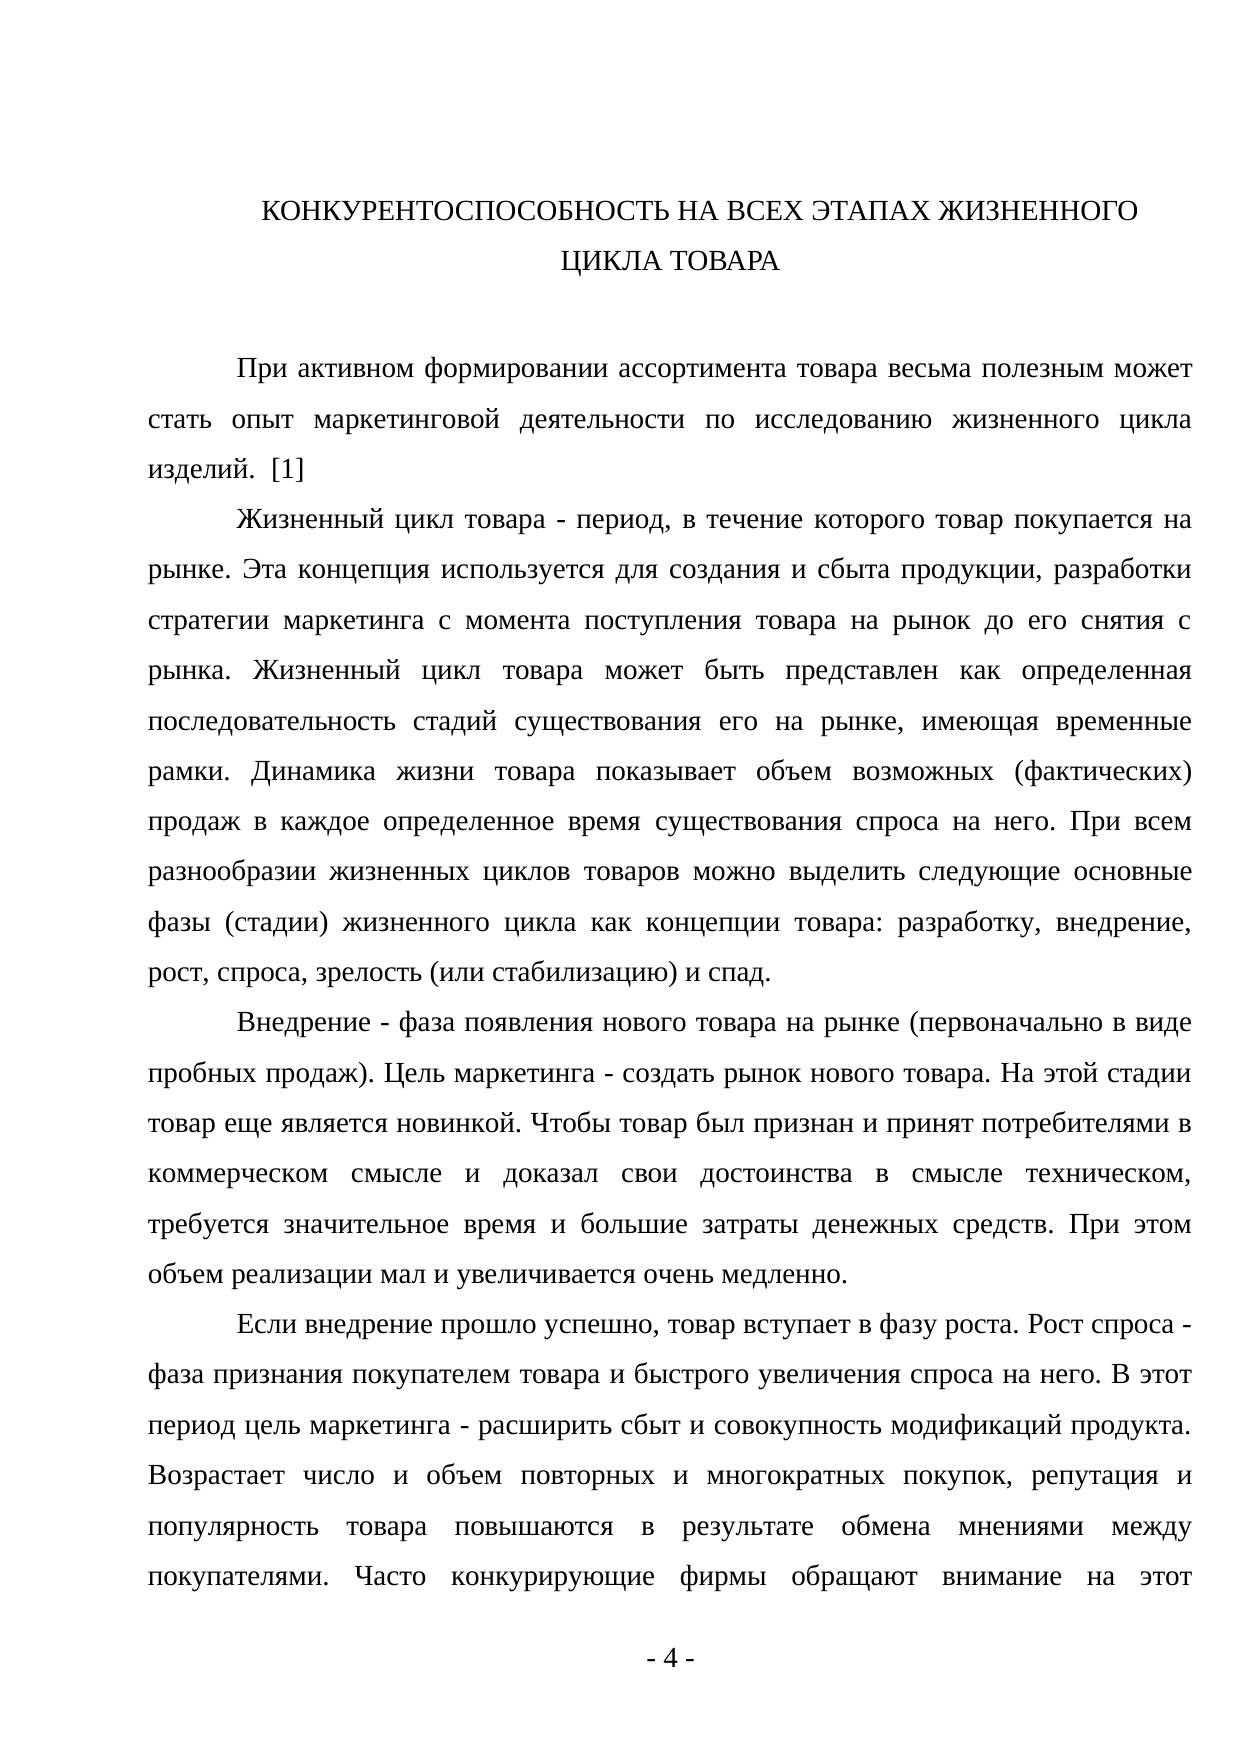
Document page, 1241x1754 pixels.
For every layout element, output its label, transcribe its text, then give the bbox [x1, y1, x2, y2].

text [148, 1307, 1193, 1592]
text При активном формировании ассортимента товара весьма полезным может стать опыт маркетинговой деятельности по исследованию жизненного цикла изделий. [1] [148, 351, 1193, 485]
text Внедрение - фаза появления нового товара на рынке (первоначально в виде пробных продаж). Цель маркетинга - создать рынок нового товара. На этой стадии товар еще является новинкой. Чтобы товар был признан и принят потребителями в коммерческом смысле и доказал свои достоинства в смысле техническом, требуется значительное время и большие затраты денежных средств. При этом объем реализации мал и увеличивается очень медленно. [148, 1005, 1193, 1290]
text Жизненный цикл товара - период, в течение которого товар покупается на рынке. Эта концепция используется для создания и сбыта продукции, разработки стратегии маркетинга с момента поступления товара на рынок до его снятия с рынка. Жизненный цикл товара может быть представлен как определенная последовательность стадий существования его на рынке, имеющая временные рамки. Динамика жизни товара показывает объем возможных (фактических) продаж в каждое определенное время существования спроса на него. При всем разнообразии жизненных циклов товаров можно выделить следующие основные фазы (стадии) жизненного цикла как концепции товара: разработку, внедрение, рост, спроса, зрелость (или стабилизацию) и спад. [148, 502, 1193, 988]
subtitle КОНКУРЕНТОСПОСОБНОСТЬ НА ВСЕХ ЭТАПАХ ЖИЗНЕННОГО ЦИКЛА ТОВАРА [148, 193, 1193, 277]
